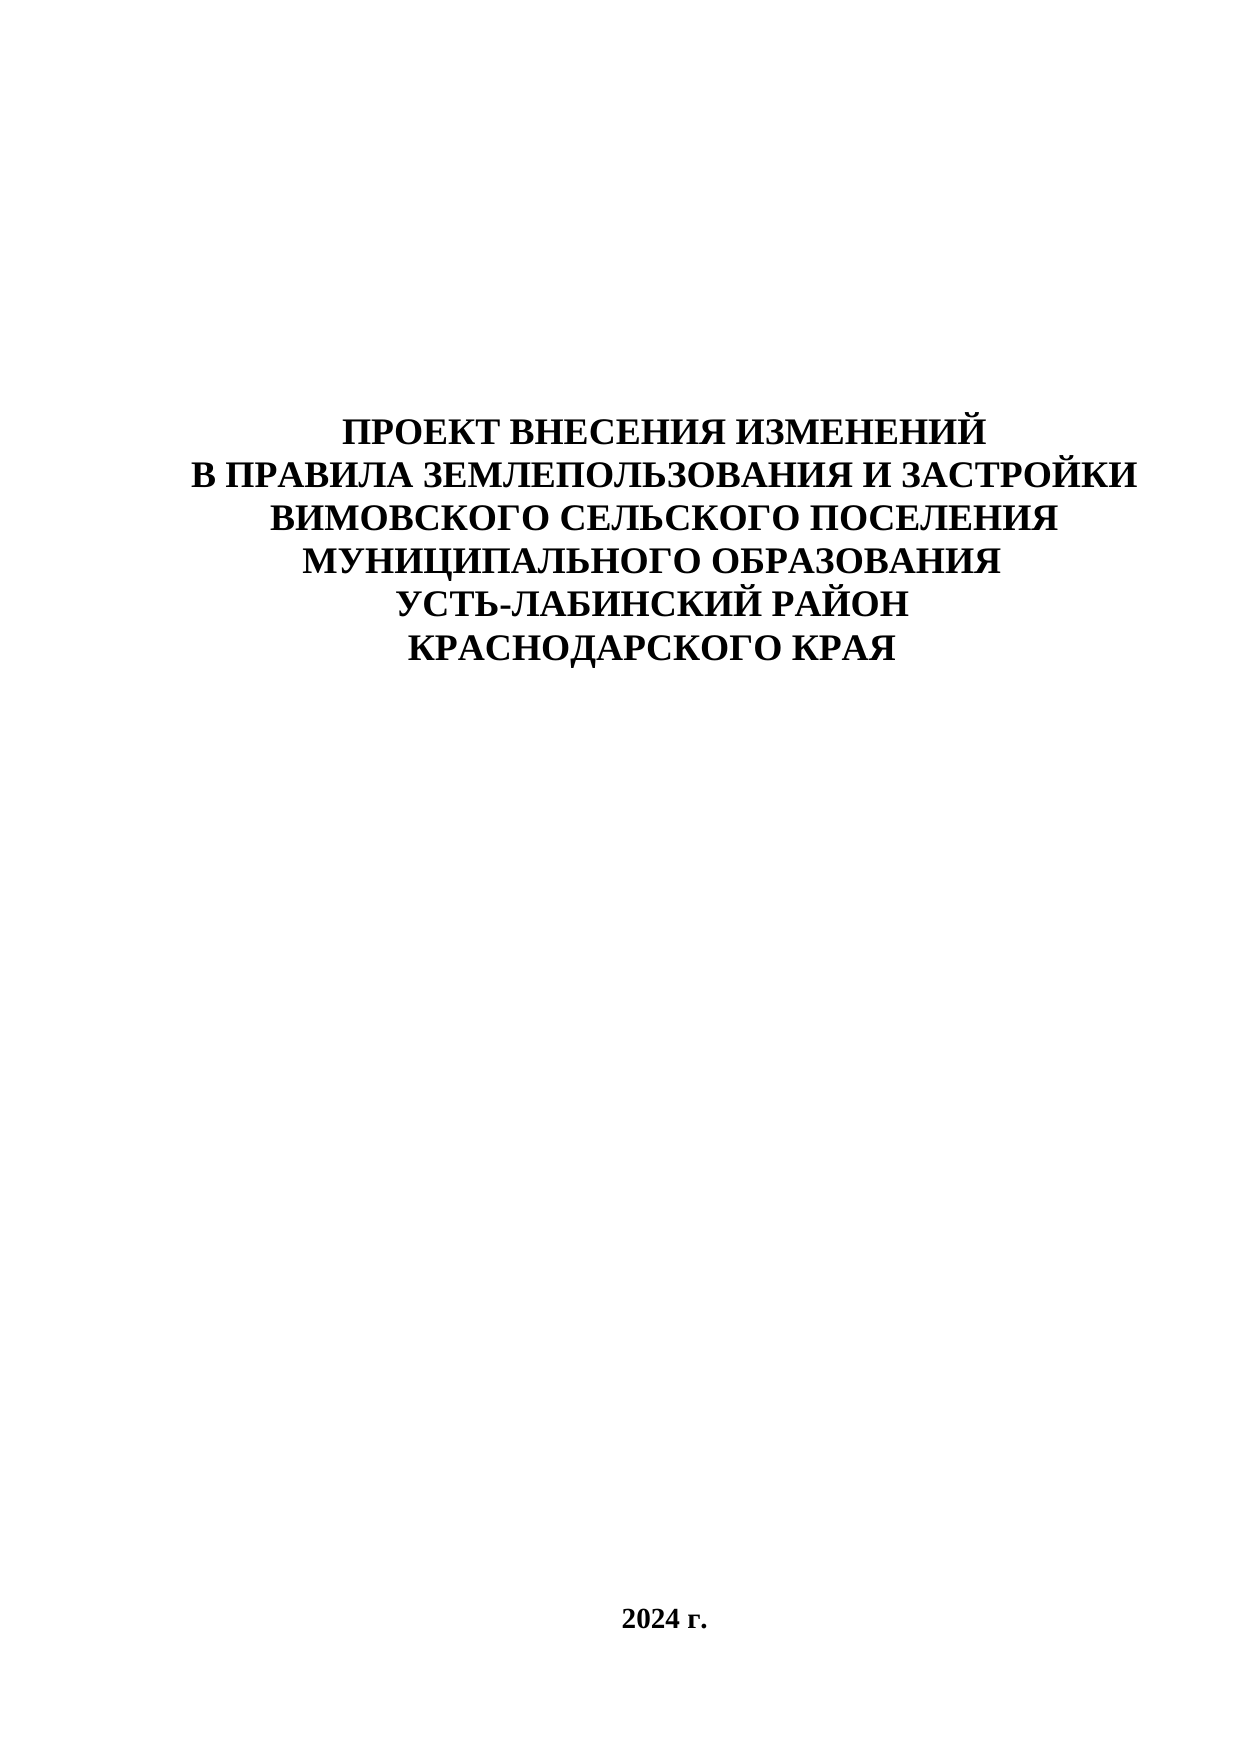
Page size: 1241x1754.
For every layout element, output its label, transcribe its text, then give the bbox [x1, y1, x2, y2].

text УСТЬ-ЛАБИНСКИЙ РАЙОН [152, 582, 1152, 625]
text МУНИЦИПАЛЬНОГО ОБРАЗОВАНИЯ [152, 539, 1152, 582]
text ПРОЕКТ ВНЕСЕНИЯ ИЗМЕНЕНИЙ [177, 409, 1152, 452]
text 2024 г. [177, 1601, 1152, 1635]
text КРАСНОДАРСКОГО КРАЯ [152, 625, 1152, 668]
text ВИМОВСКОГО СЕЛЬСКОГО ПОСЕЛЕНИЯ [177, 496, 1152, 539]
text В ПРАВИЛА ЗЕМЛЕПОЛЬЗОВАНИЯ И ЗАСТРОЙКИ [177, 452, 1152, 496]
